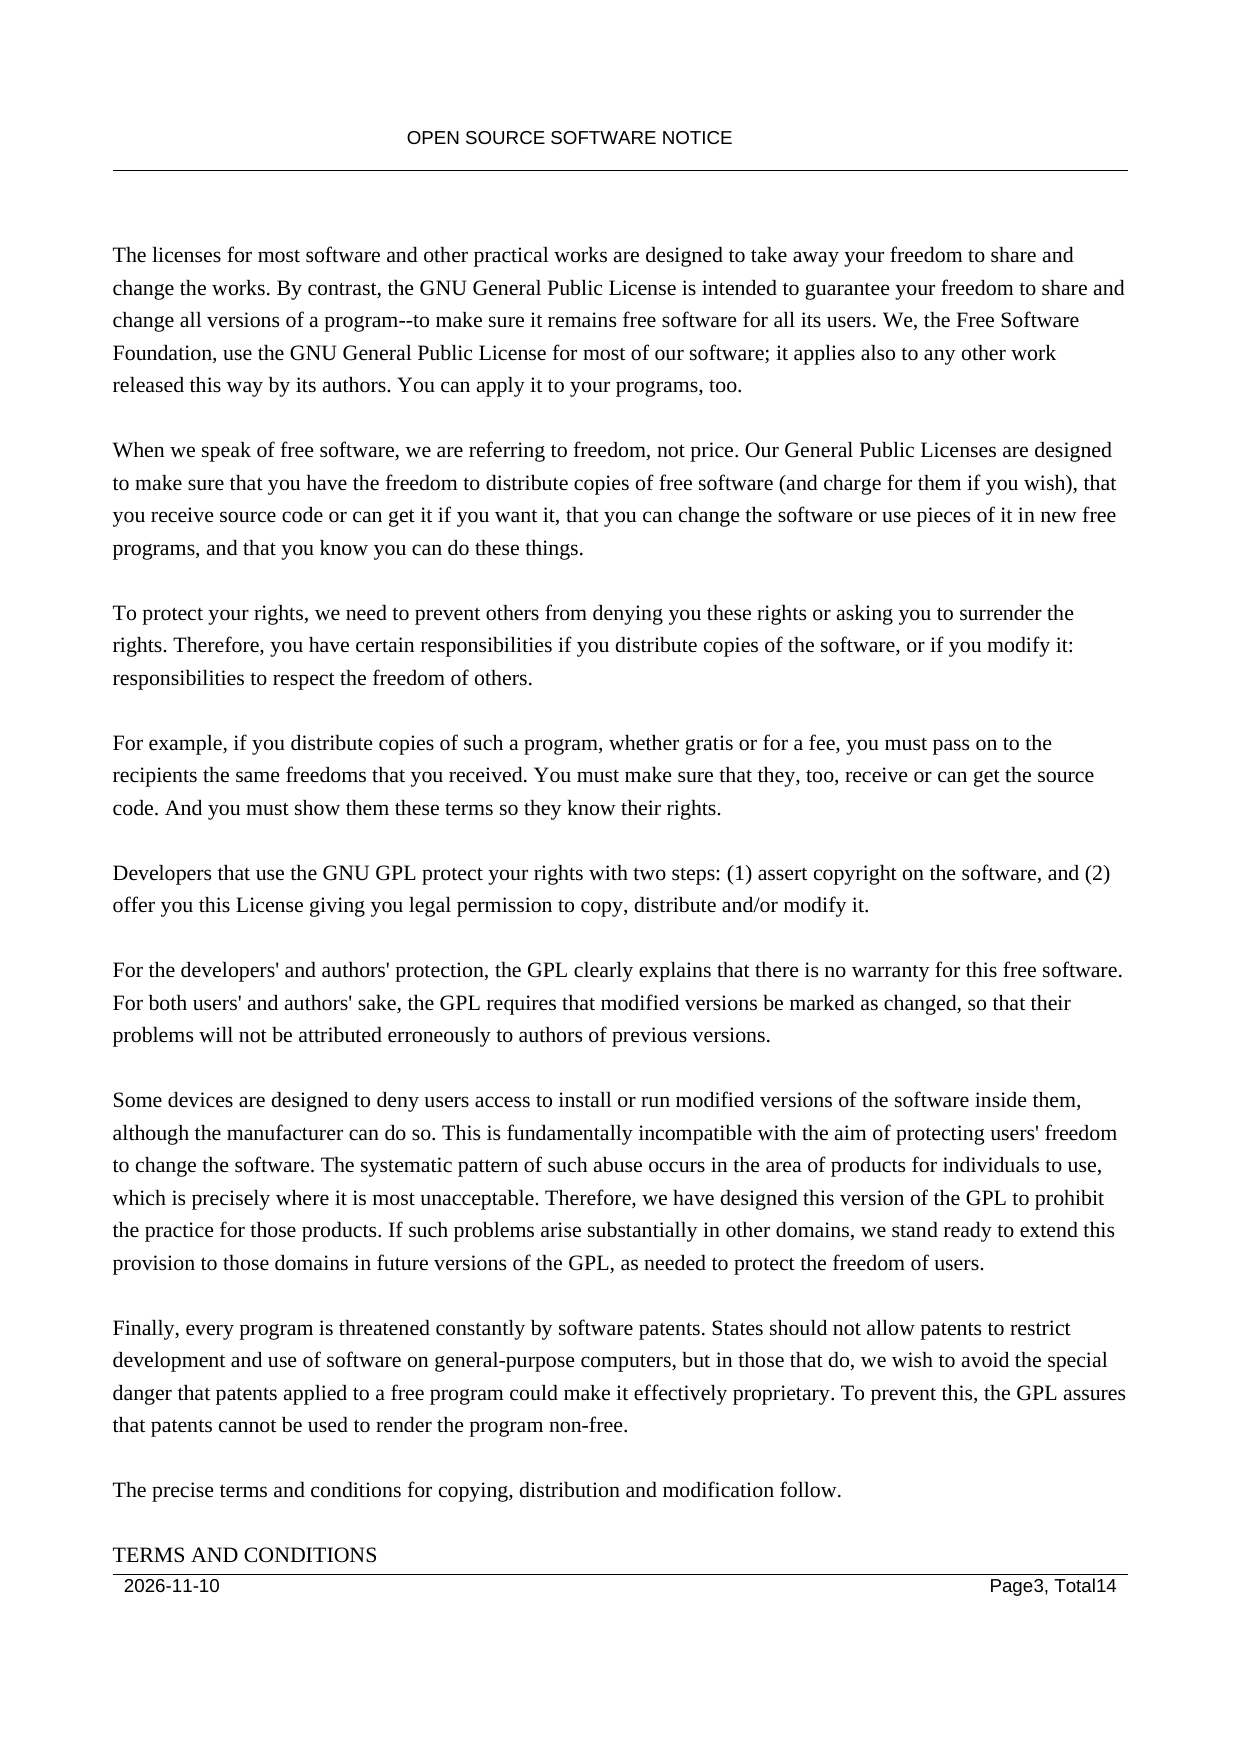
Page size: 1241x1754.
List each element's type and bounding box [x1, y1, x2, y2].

text [112, 206, 1128, 1571]
